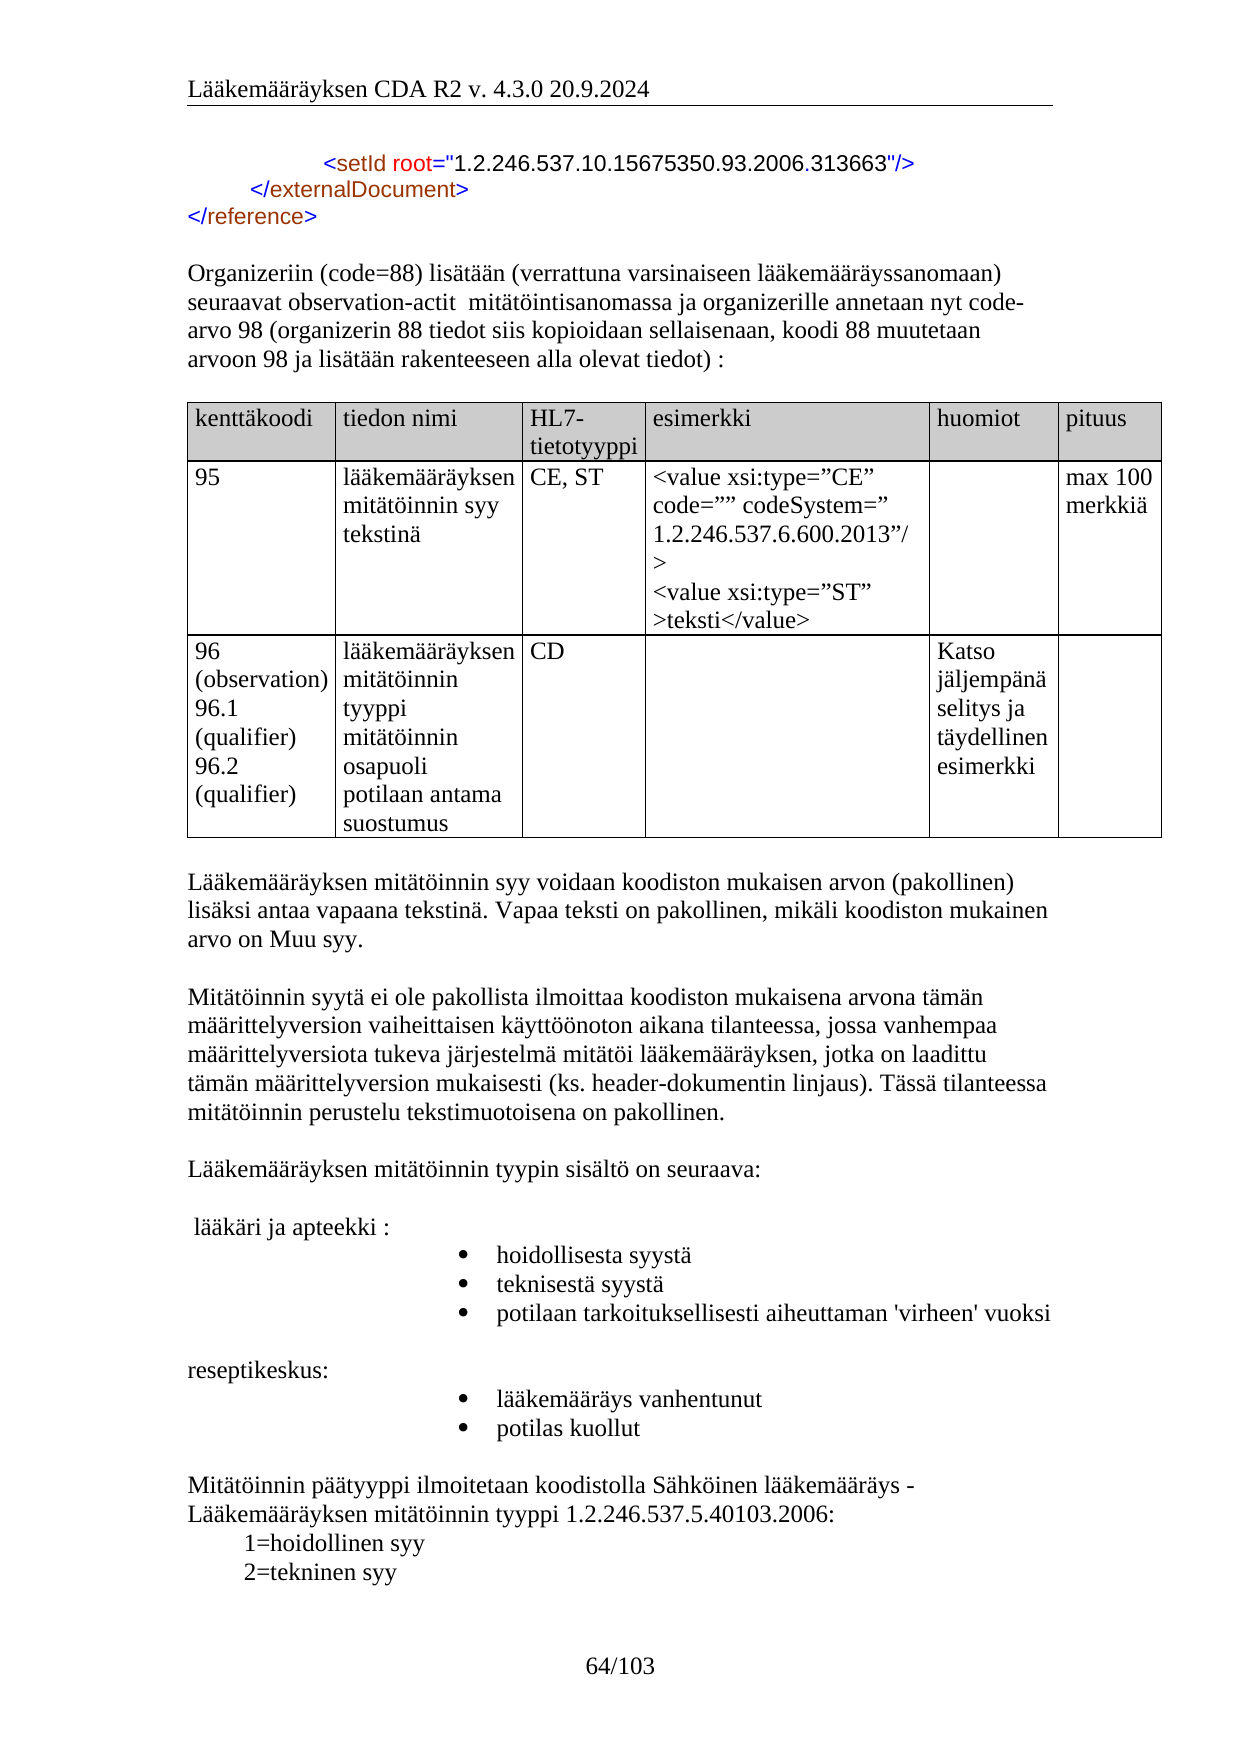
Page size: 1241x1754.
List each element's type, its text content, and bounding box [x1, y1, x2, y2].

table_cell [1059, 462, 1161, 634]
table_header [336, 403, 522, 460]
list potilaan tarkoituksellisesti aiheuttaman 'virheen' vuoksi [459, 1298, 1053, 1327]
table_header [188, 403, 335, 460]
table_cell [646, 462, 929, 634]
text </externalDocument> [187, 176, 1053, 203]
text Lääkemääräyksen mitätöinnin tyypin sisältö on seuraava: [187, 1154, 1053, 1183]
text reseptikeskus: [187, 1356, 1053, 1384]
list hoidollisesta syystä [459, 1241, 1053, 1269]
text Organizeriin (code=88) lisätään (verrattuna varsinaiseen lääkemääräyssanomaan) seuraavat observation-actit mitätöintisanomassa ja organizerille annetaan nyt code-arvo 98 (organizerin 88 tiedot siis kopioidaan sellaisenaan, koodi 88 muutetaan arvoon 98 ja lisätään rakenteeseen alla olevat tiedot) : [187, 258, 1053, 373]
text <setId root="1.2.246.537.10.15675350.93.2006.313663"/> [187, 150, 1053, 176]
list teknisestä syystä [459, 1269, 1053, 1298]
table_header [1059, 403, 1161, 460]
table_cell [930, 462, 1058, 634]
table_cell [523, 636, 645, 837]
text </reference> [187, 203, 1053, 229]
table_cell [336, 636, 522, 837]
text 2=tekninen syy [243, 1557, 1053, 1586]
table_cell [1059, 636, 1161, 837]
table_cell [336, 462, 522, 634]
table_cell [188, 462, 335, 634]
text lääkäri ja apteekki : [187, 1212, 1053, 1241]
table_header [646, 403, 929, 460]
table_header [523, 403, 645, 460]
text 1=hoidollinen syy [243, 1528, 1053, 1557]
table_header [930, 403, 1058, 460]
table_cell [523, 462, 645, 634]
text Mitätöinnin päätyyppi ilmoitetaan koodistolla Sähköinen lääkemääräys - Lääkemääräyksen mitätöinnin tyyppi 1.2.246.537.5.40103.2006: [187, 1471, 1053, 1528]
list potilas kuollut [459, 1413, 1053, 1442]
text Lääkemääräyksen mitätöinnin syy voidaan koodiston mukaisen arvon (pakollinen) lisäksi antaa vapaana tekstinä. Vapaa teksti on pakollinen, mikäli koodiston mukainen arvo on Muu syy. [187, 867, 1053, 953]
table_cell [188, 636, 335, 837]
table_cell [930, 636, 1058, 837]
list lääkemääräys vanhentunut [459, 1384, 1053, 1413]
text Mitätöinnin syytä ei ole pakollista ilmoittaa koodiston mukaisena arvona tämän määrittelyversion vaiheittaisen käyttöönoton aikana tilanteessa, jossa vanhempaa määrittelyversiota tukeva järjestelmä mitätöi lääkemääräyksen, jotka on laadittu tämän määrittelyversion mukaisesti (ks. header-dokumentin linjaus). Tässä tilanteessa mitätöinnin perustelu tekstimuotoisena on pakollinen. [187, 982, 1053, 1126]
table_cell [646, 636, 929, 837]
